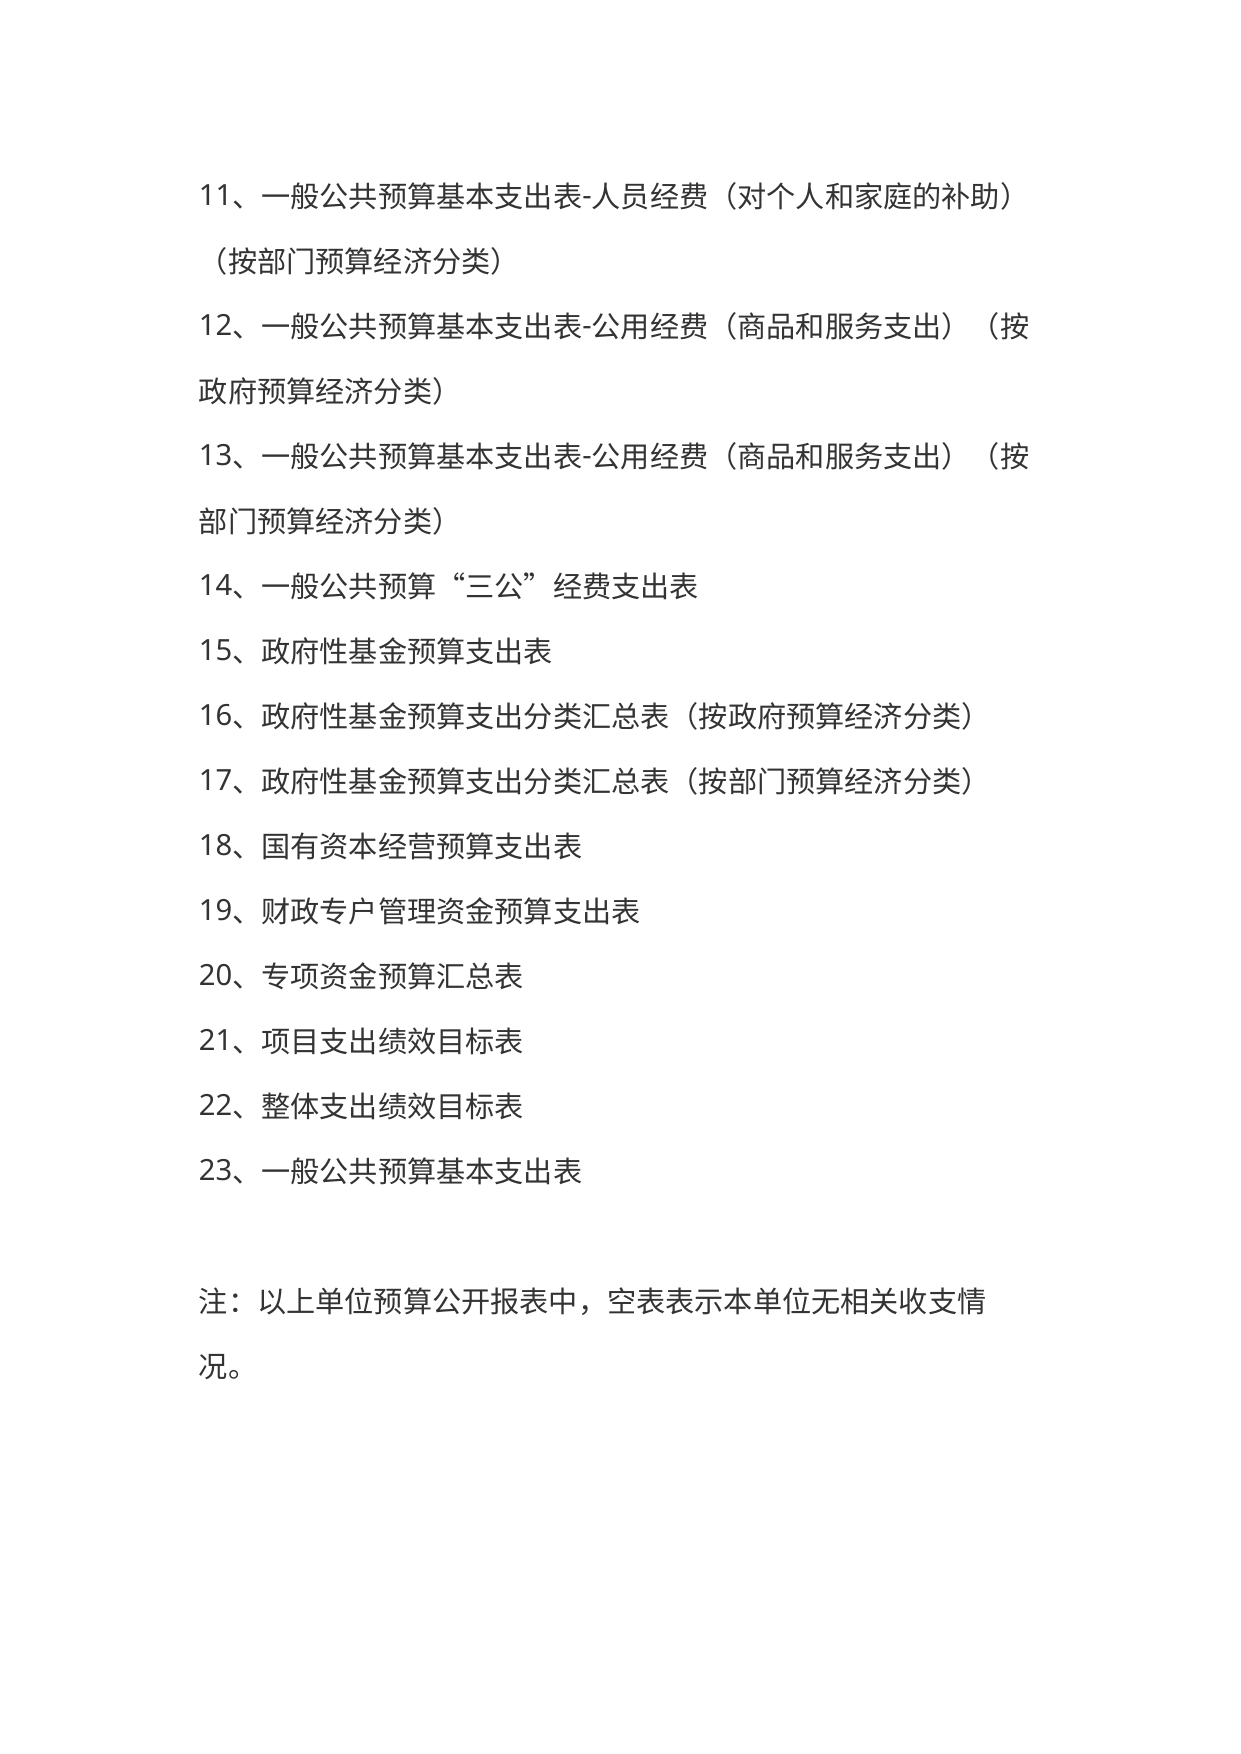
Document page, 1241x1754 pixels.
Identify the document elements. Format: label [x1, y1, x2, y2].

table_cell [188, 162, 1053, 1397]
